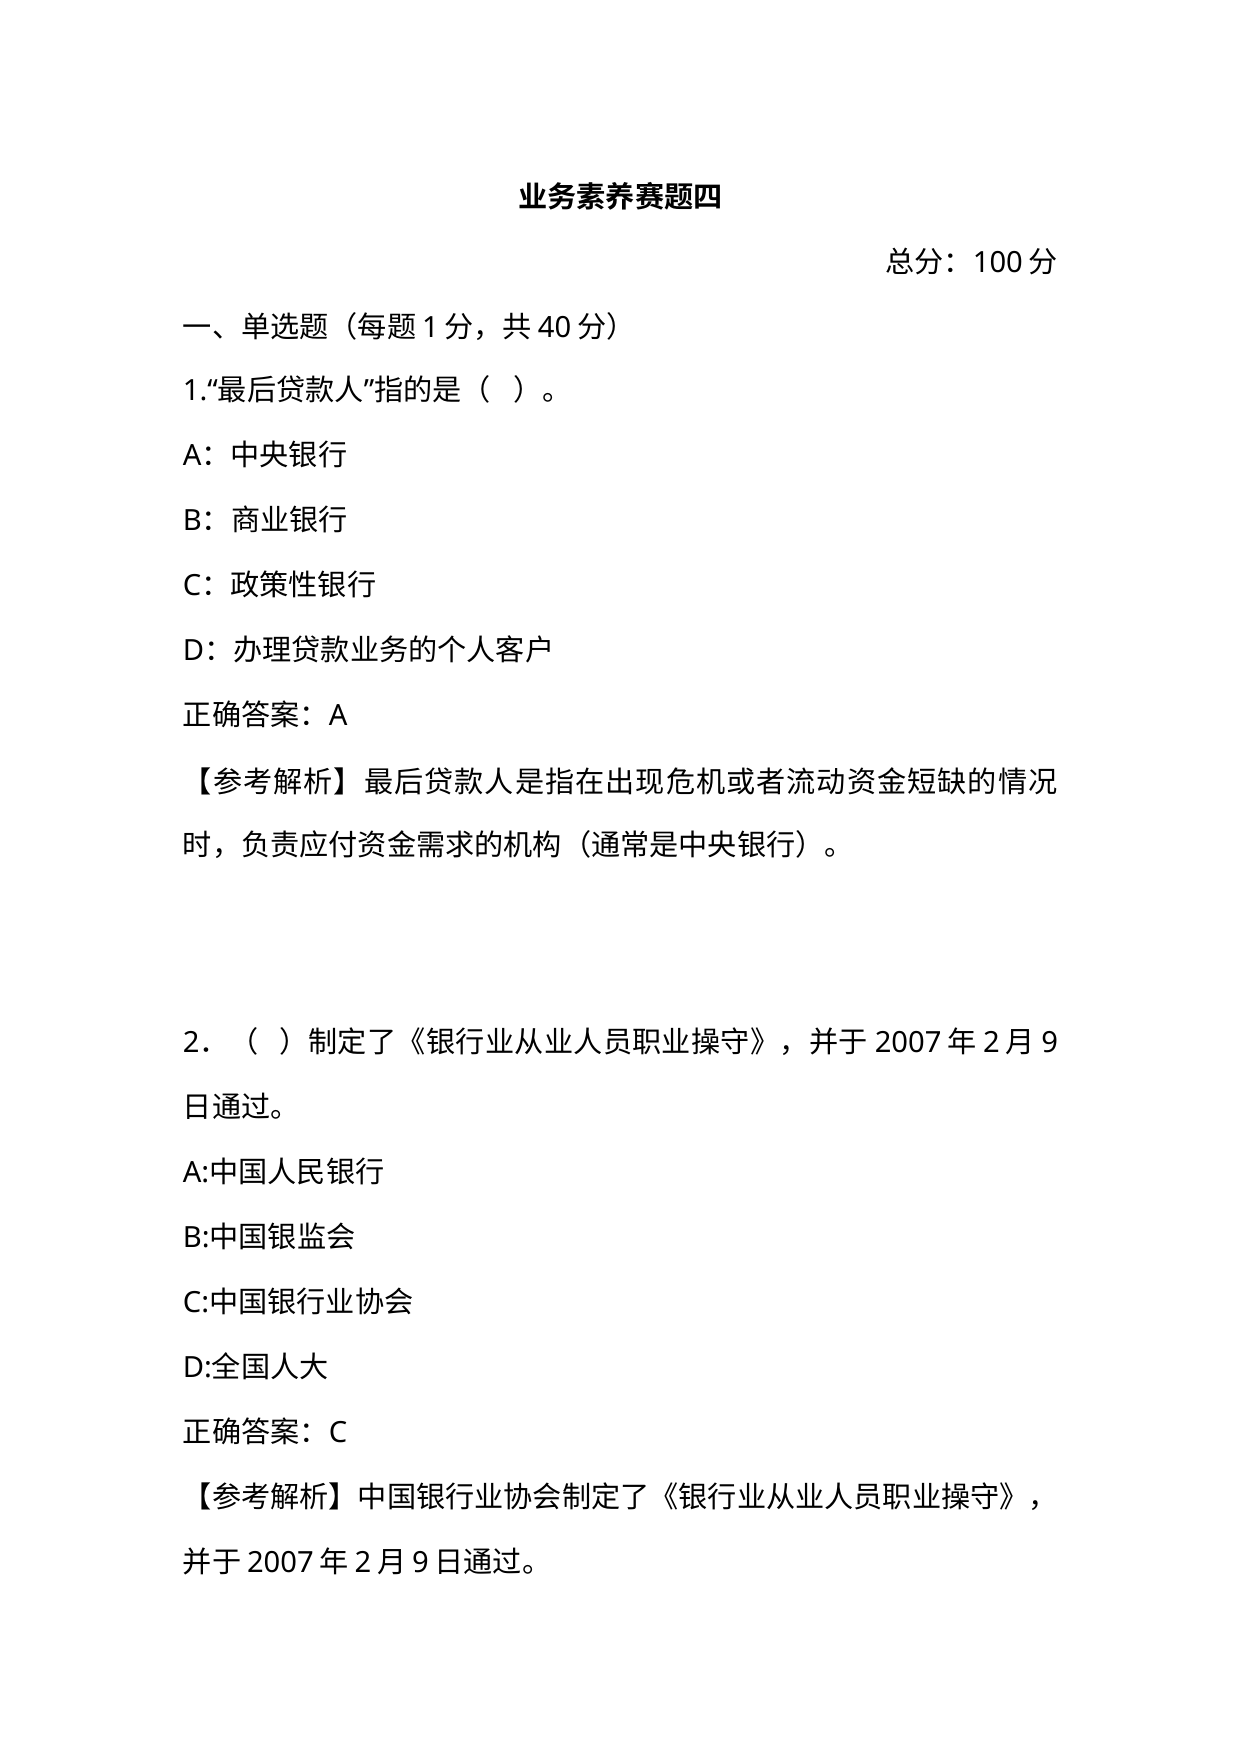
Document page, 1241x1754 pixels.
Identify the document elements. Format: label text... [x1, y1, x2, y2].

text 一、单选题（每题1分，共40分） [183, 292, 1058, 357]
list 正确答案：A [183, 682, 1058, 747]
list D：办理贷款业务的个人客户 [183, 617, 1058, 682]
text 总分：100分 [183, 227, 1058, 292]
list C:中国银行业协会 [183, 1267, 1058, 1332]
text 【参考解析】中国银行业协会制定了《银行业从业人员职业操守》，并于2007年2月9日通过。 [183, 1462, 1058, 1592]
list A：中央银行 [183, 422, 1058, 487]
list 【参考解析】最后贷款人是指在出现危机或者流动资金短缺的情况时，负责应付资金需求的机构（通常是中央银行）。 [183, 747, 1058, 877]
list D:全国人大 [183, 1332, 1058, 1397]
list A:中国人民银行 [183, 1137, 1058, 1202]
list B：商业银行 [183, 487, 1058, 552]
text 2．（ ）制定了《银行业从业人员职业操守》，并于2007年2月9日通过。 [183, 1007, 1058, 1137]
text 业务素养赛题四 [183, 162, 1058, 227]
list 1.“最后贷款人”指的是（ ）。 [183, 357, 1058, 422]
list 正确答案：C [183, 1397, 1058, 1462]
list C：政策性银行 [183, 552, 1058, 617]
list B:中国银监会 [183, 1202, 1058, 1267]
